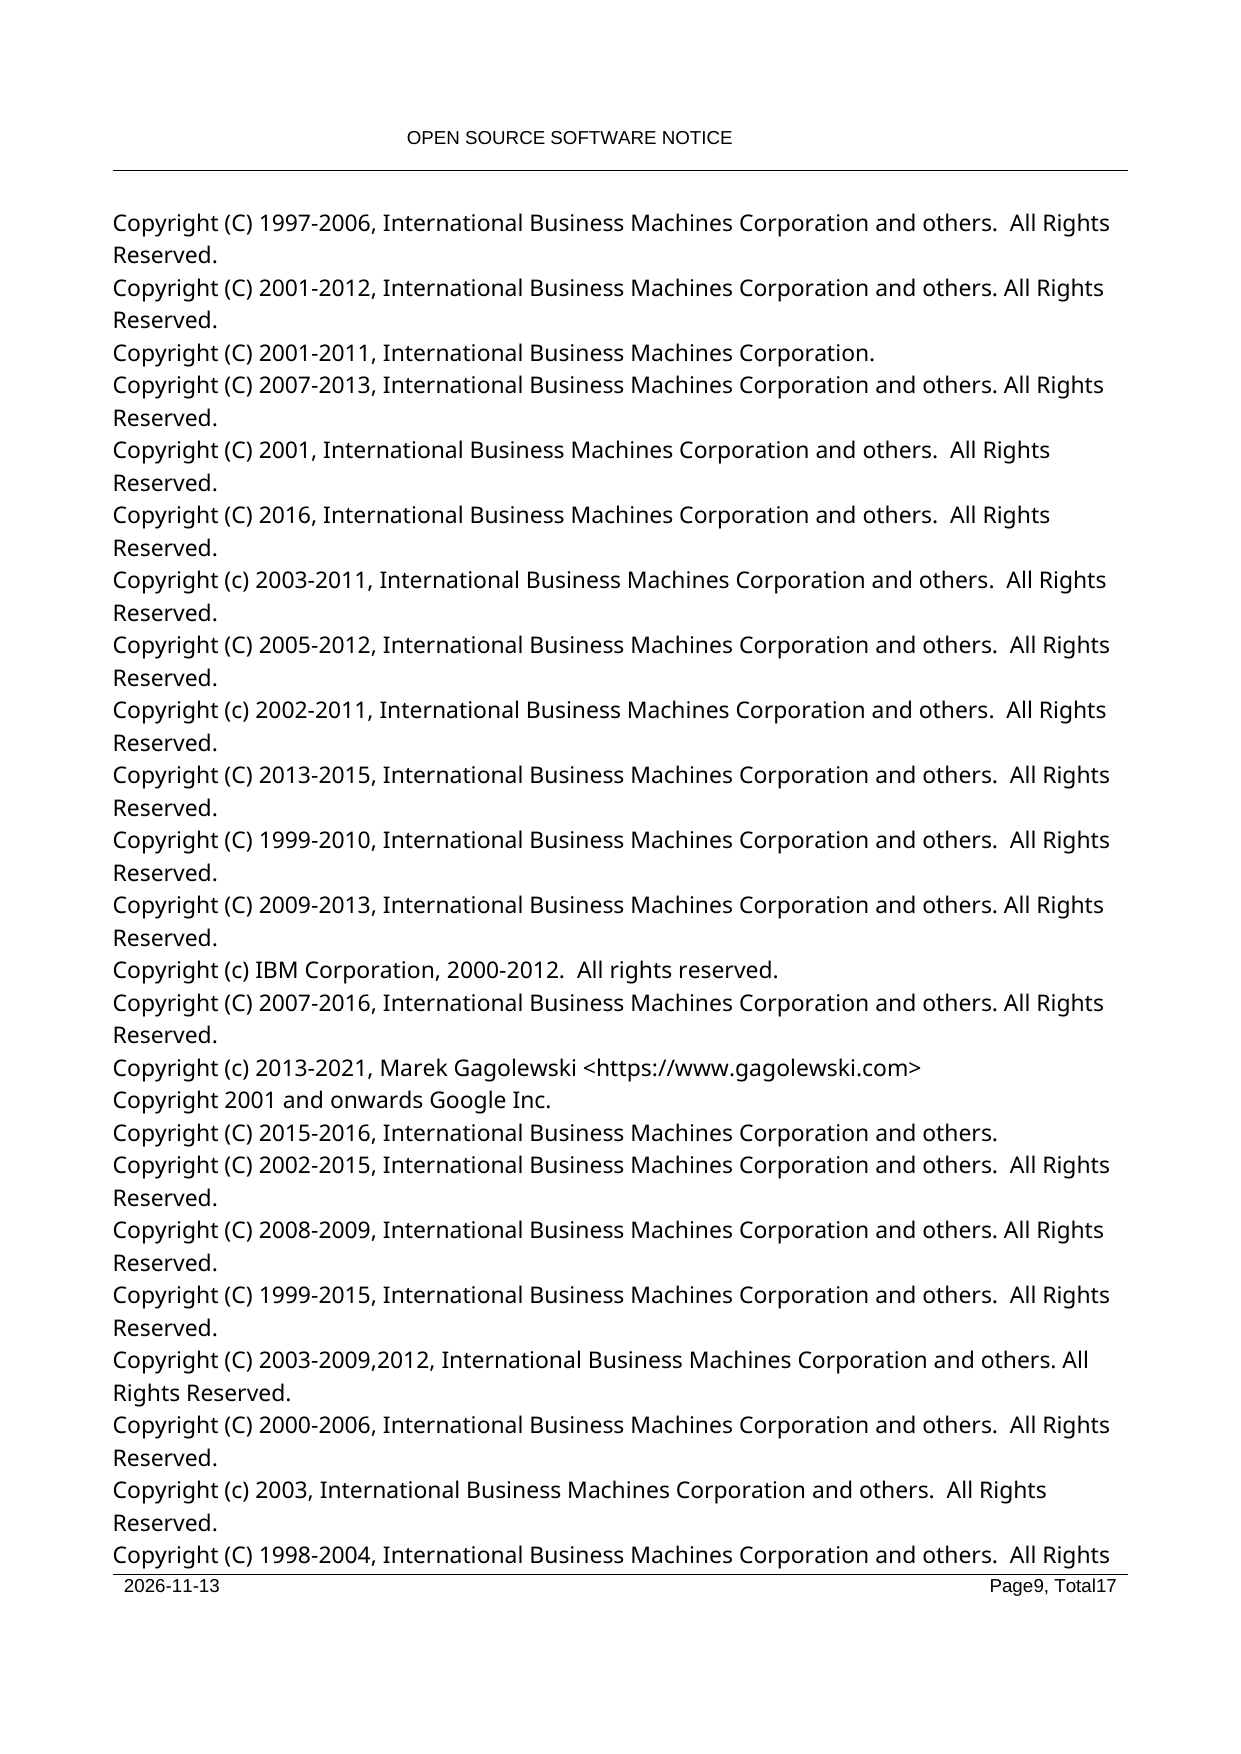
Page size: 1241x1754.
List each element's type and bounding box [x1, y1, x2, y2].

text [112, 206, 1128, 1571]
